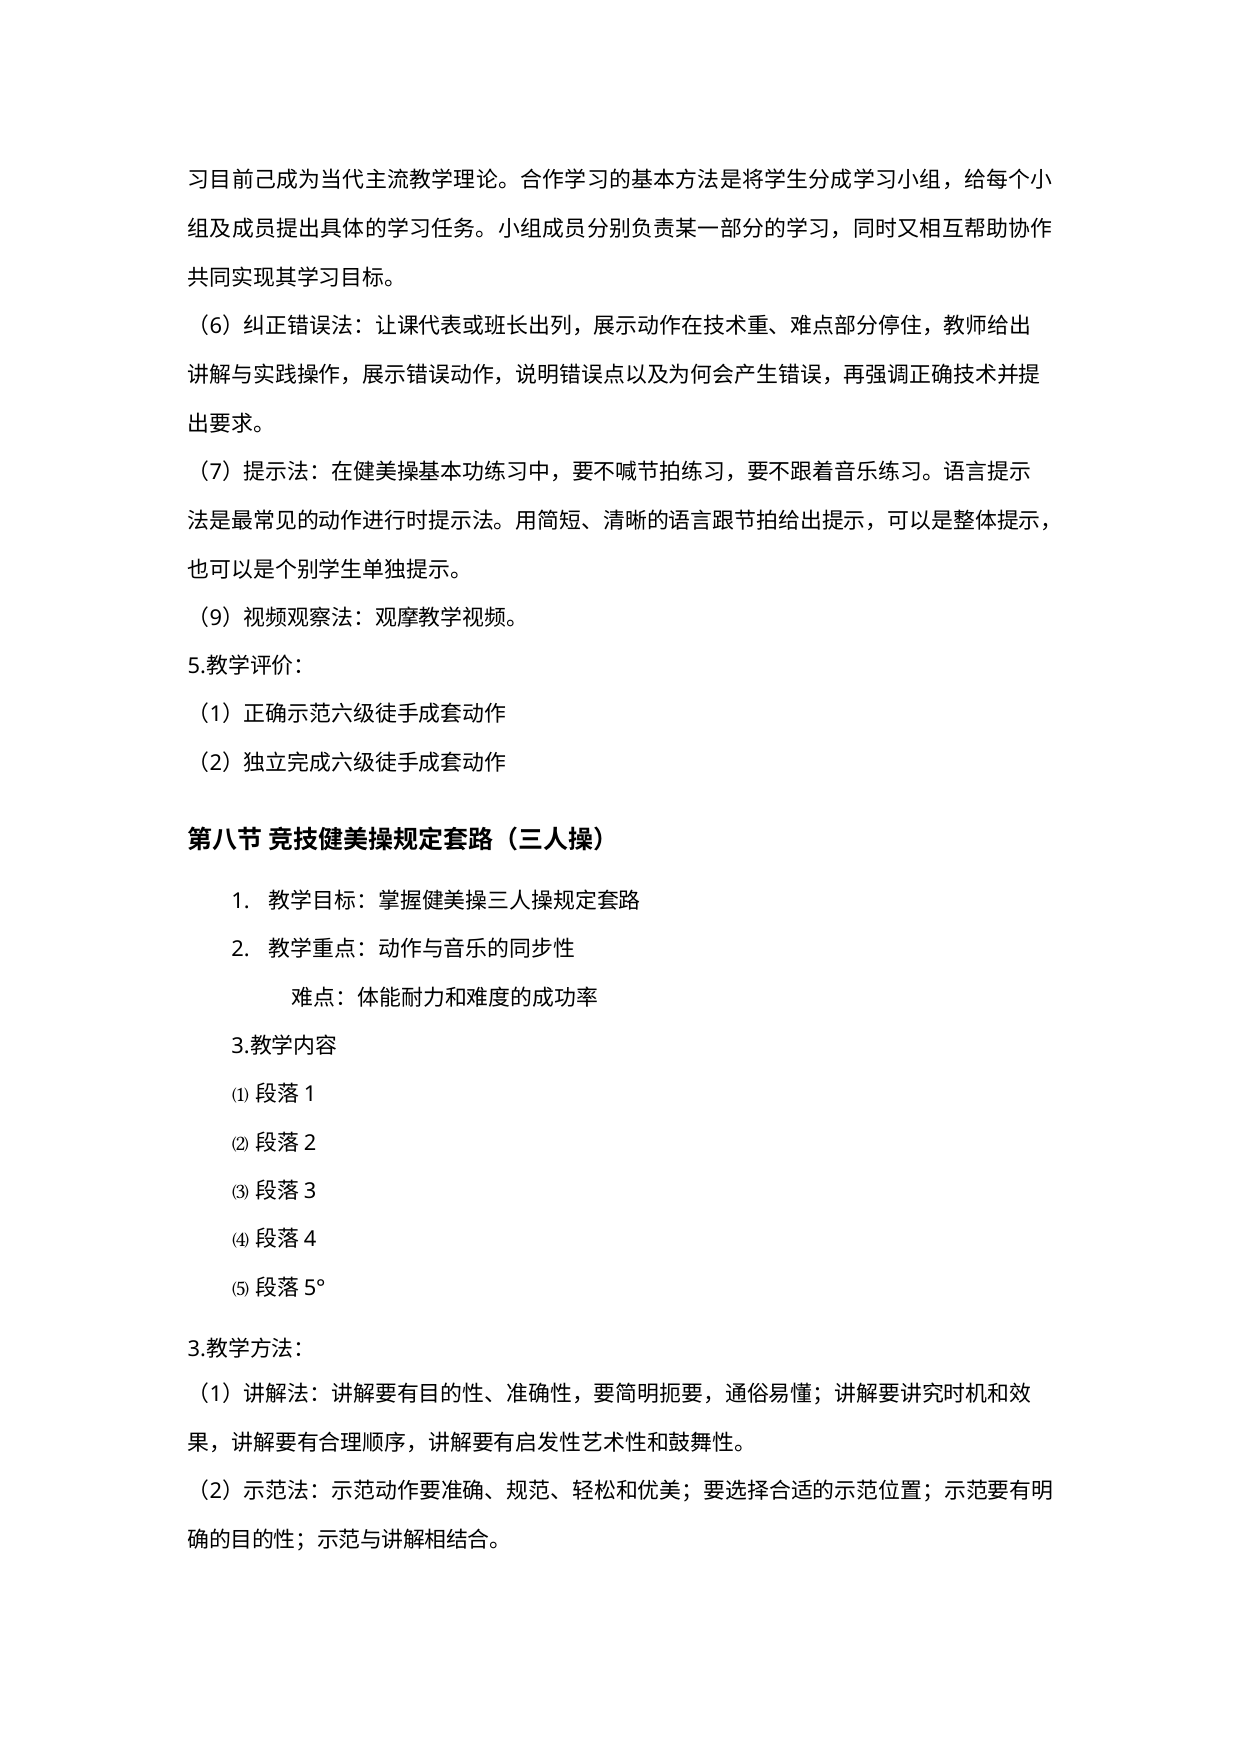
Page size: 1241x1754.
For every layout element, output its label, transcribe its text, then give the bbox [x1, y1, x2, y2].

text （7）提示法：在健美操基本功练习中，要不喊节拍练习，要不跟着音乐练习。语言提示法是最常见的动作进行时提示法。用简短、清晰的语言跟节拍给出提示，可以是整体提示，也可以是个别学生单独提示。 [187, 454, 1053, 584]
text ⑵ 段落2 [187, 1124, 1053, 1157]
list 教学目标：掌握健美操三人操规定套路 [231, 883, 1053, 915]
text 5.教学评价： [187, 648, 1053, 680]
text （2）独立完成六级徒手成套动作 [187, 744, 1053, 777]
text （2）示范法：示范动作要准确、规范、轻松和优美；要选择合适的示范位置；示范要有明确的目的性；示范与讲解相结合。 [187, 1472, 1053, 1554]
text 第八节 竞技健美操规定套路（三人操） [187, 805, 1053, 870]
text 3.教学方法： [187, 1330, 1053, 1363]
text ⑸ 段落5° [187, 1269, 1053, 1302]
text ⑶ 段落3 [187, 1173, 1053, 1205]
text （1）正确示范六级徒手成套动作 [187, 696, 1053, 729]
list 教学重点：动作与音乐的同步性 [231, 931, 1053, 964]
list 难点：体能耐力和难度的成功率 [269, 979, 1053, 1012]
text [187, 162, 1053, 292]
text 3.教学内容 [231, 1028, 1053, 1060]
text （9）视频观察法：观摩教学视频。 [187, 599, 1053, 632]
text （1）讲解法：讲解要有目的性、准确性，要简明扼要，通俗易懂；讲解要讲究时机和效果，讲解要有合理顺序，讲解要有启发性艺术性和鼓舞性。 [187, 1375, 1053, 1457]
text ⑴ 段落1 [187, 1076, 1053, 1109]
text （6）纠正错误法：让课代表或班长出列，展示动作在技术重、难点部分停住，教师给出讲解与实践操作，展示错误动作，说明错误点以及为何会产生错误，再强调正确技术并提出要求。 [187, 308, 1053, 438]
text ⑷ 段落4 [187, 1221, 1053, 1254]
